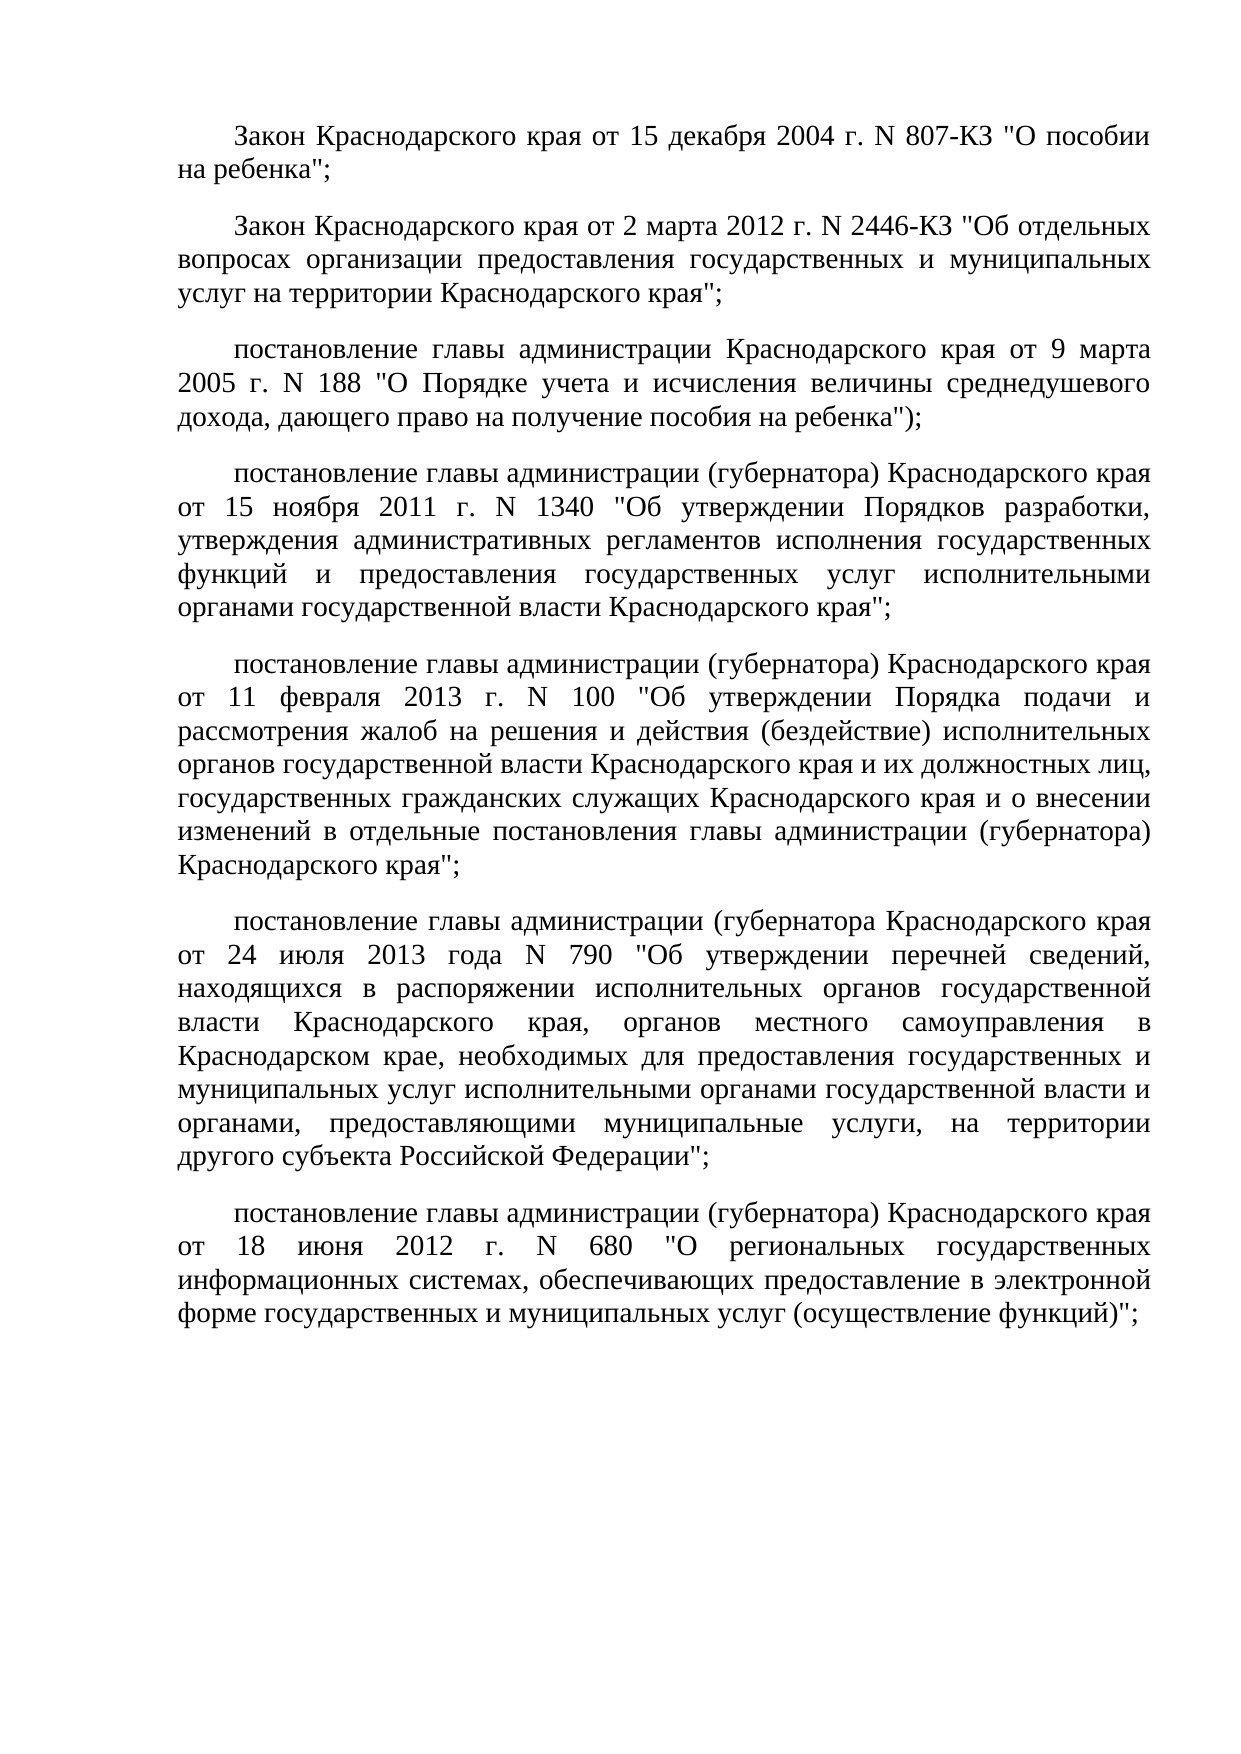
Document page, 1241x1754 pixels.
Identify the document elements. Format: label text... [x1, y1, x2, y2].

text постановление главы администрации (губернатора) Краснодарского края от 11 февраля 2013 г. N 100 "Об утверждении Порядка подачи и рассмотрения жалоб на решения и действия (бездействие) исполнительных органов государственной власти Краснодарского края и их должностных лиц, государственных гражданских служащих Краснодарского края и о внесении изменений в отдельные постановления главы администрации (губернатора) Краснодарского края"; [177, 646, 1152, 881]
text постановление главы администрации (губернатора Краснодарского края от 24 июля 2013 года N 790 "Об утверждении перечней сведений, находящихся в распоряжении исполнительных органов государственной власти Краснодарского края, органов местного самоуправления в Краснодарском крае, необходимых для предоставления государственных и муниципальных услуг исполнительными органами государственной власти и органами, предоставляющими муниципальные услуги, на территории другого субъекта Российской Федерации"; [177, 903, 1152, 1172]
text постановление главы администрации (губернатора) Краснодарского края от 15 ноября 2011 г. N 1340 "Об утверждении Порядков разработки, утверждения административных регламентов исполнения государственных функций и предоставления государственных услуг исполнительными органами государственной власти Краснодарского края"; [177, 455, 1152, 623]
text Закон Краснодарского края от 15 декабря 2004 г. N 807-КЗ "О пособии на ребенка"; [177, 118, 1152, 185]
text Закон Краснодарского края от 2 марта 2012 г. N 2446-КЗ "Об отдельных вопросах организации предоставления государственных и муниципальных услуг на территории Краснодарского края"; [177, 208, 1152, 309]
text постановление главы администрации (губернатора) Краснодарского края от 18 июня 2012 г. N 680 "О региональных государственных информационных системах, обеспечивающих предоставление в электронной форме государственных и муниципальных услуг (осуществление функций)"; [177, 1195, 1152, 1329]
text постановление главы администрации Краснодарского края от 9 марта 2005 г. N 188 "О Порядке учета и исчисления величины среднедушевого дохода, дающего право на получение пособия на ребенка"); [177, 332, 1152, 432]
